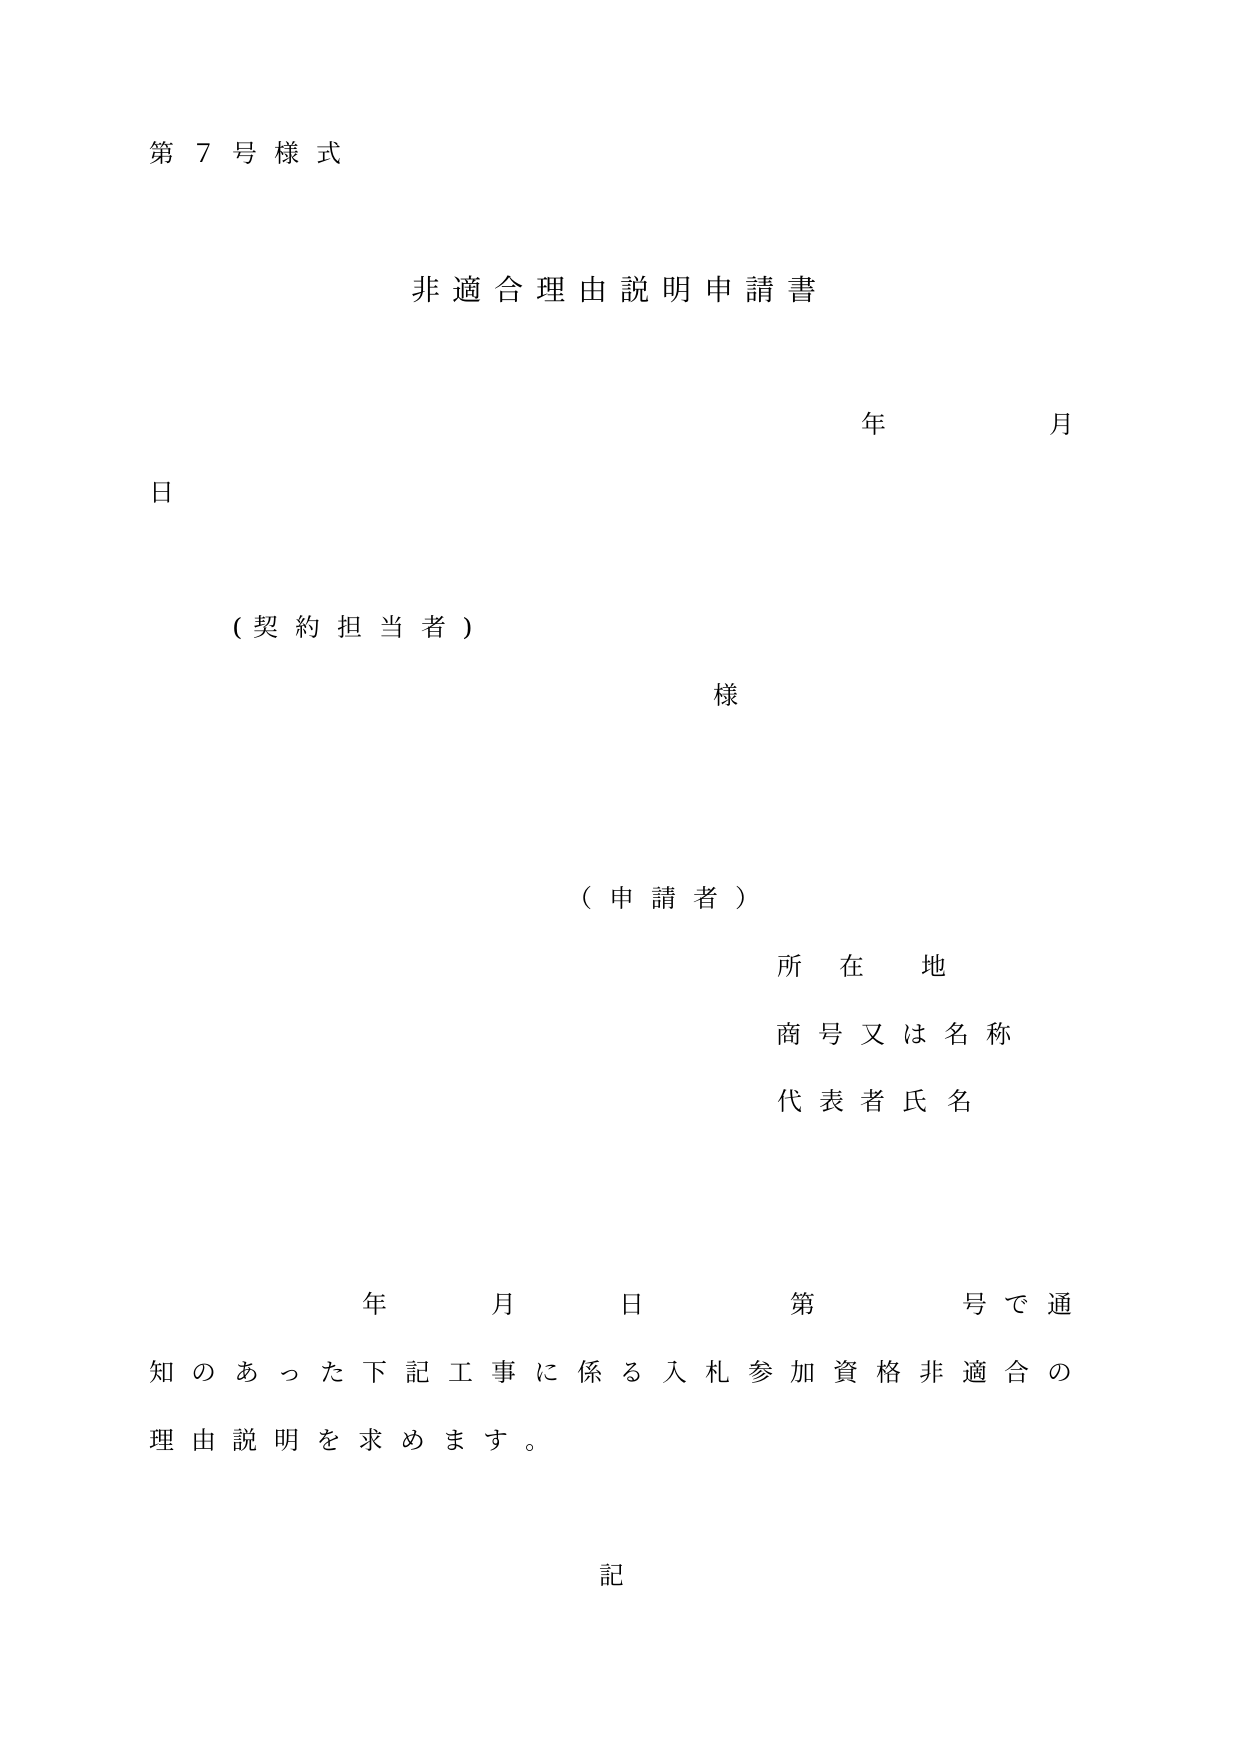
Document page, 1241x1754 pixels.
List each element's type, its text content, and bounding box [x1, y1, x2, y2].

text 商号又は名称 [149, 998, 1091, 1066]
text 所在地 [149, 931, 1091, 998]
text 様 [149, 660, 1091, 728]
text （申請者） [149, 863, 1091, 931]
text (契約担当者) [149, 592, 1091, 660]
text 非適合理由説明申請書 [149, 254, 1091, 321]
text 年 月 日 [149, 389, 1091, 524]
text 第７号様式 [149, 118, 1091, 186]
text 記 [149, 1540, 1091, 1608]
text 年 月 日 第 号で通知のあった下記工事に係る入札参加資格非適合の理由説明を求めます。 [149, 1269, 1091, 1472]
text 代表者氏名 [149, 1066, 1091, 1134]
